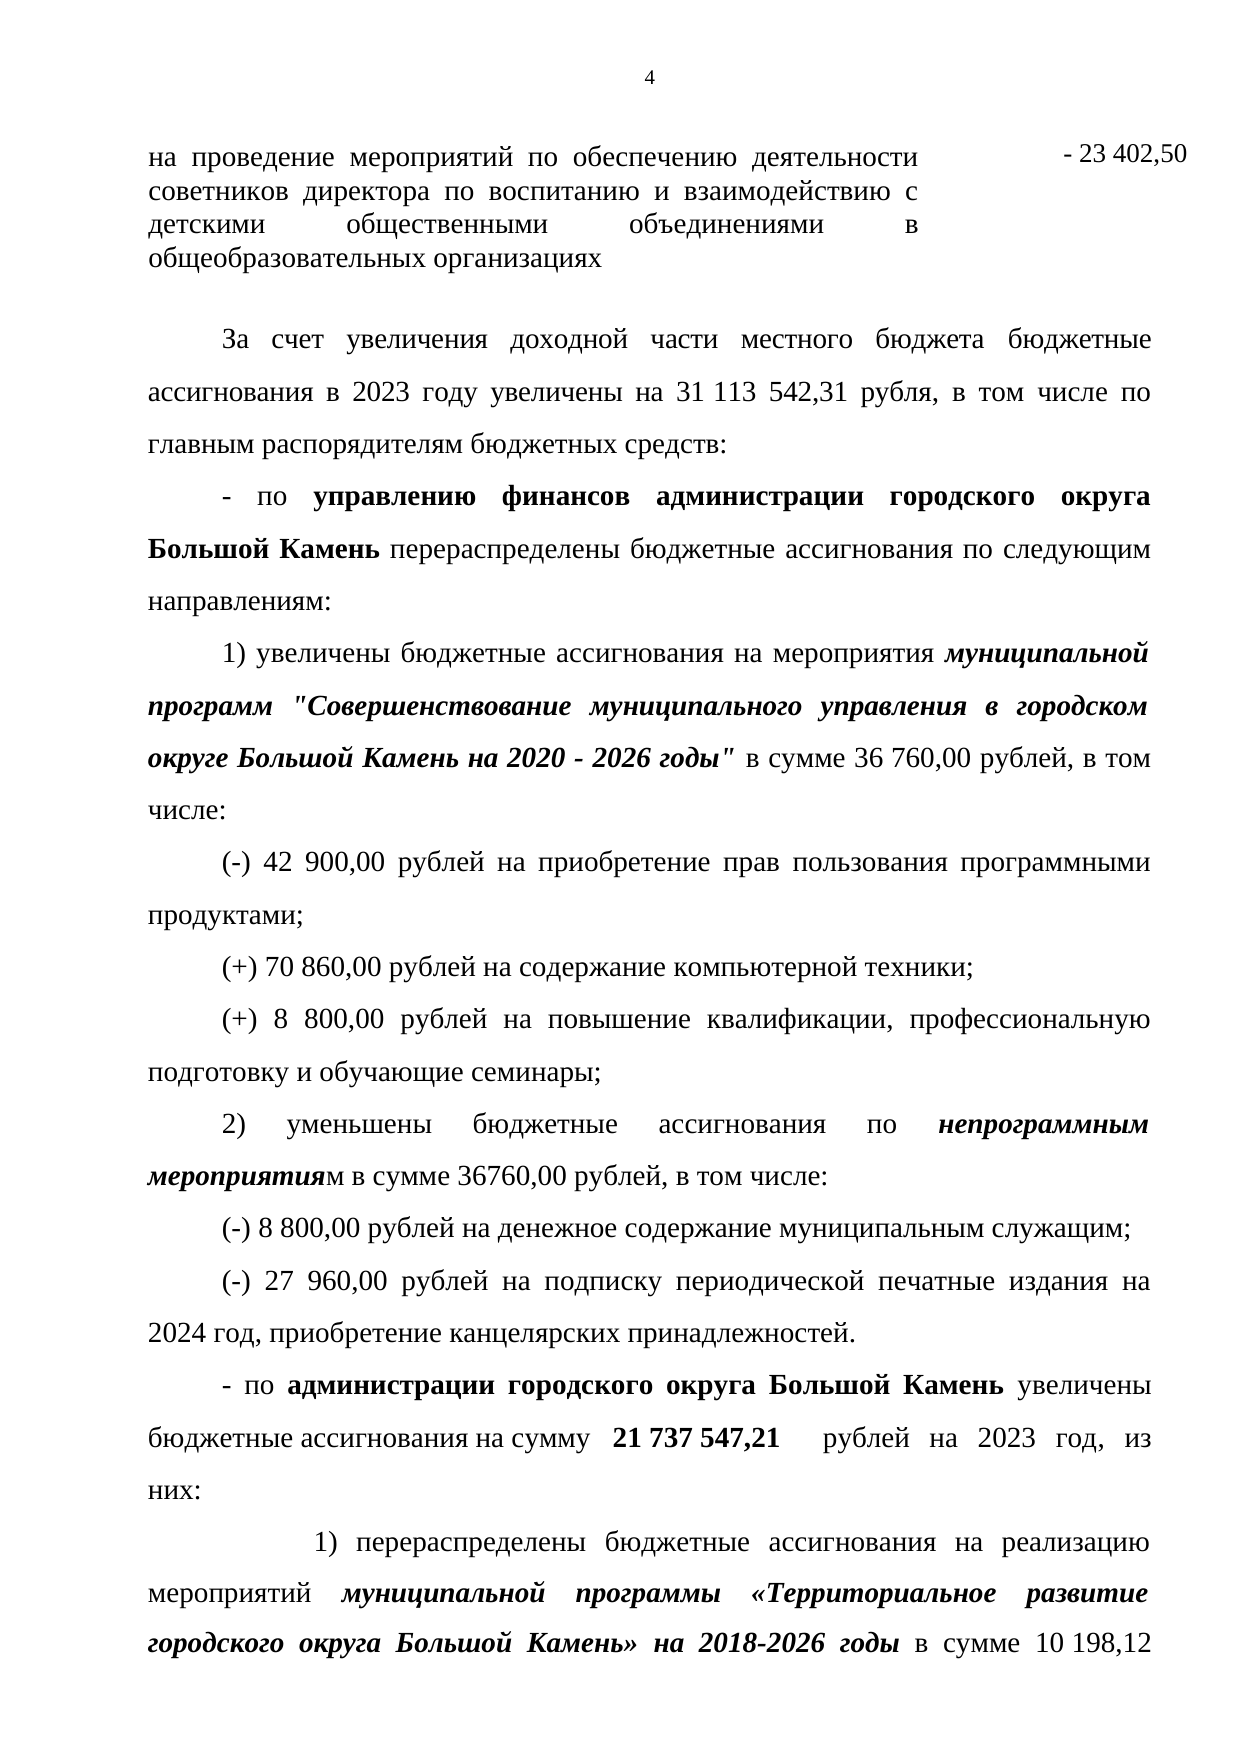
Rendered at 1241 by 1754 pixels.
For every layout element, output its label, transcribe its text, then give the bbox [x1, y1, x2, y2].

text - по администрации городского округа Большой Камень увеличены бюджетные ассигнования на сумму 21 737 547,21 рублей на 2023 год, из них: [148, 1367, 1152, 1506]
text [148, 1524, 1152, 1658]
text (+) 8 800,00 рублей на повышение квалификации, профессиональную подготовку и обучающие семинары; [148, 1001, 1152, 1087]
text За счет увеличения доходной части местного бюджета бюджетные ассигнования в 2023 году увеличены на 31 113 542,31 рубля, в том числе по главным распорядителям бюджетных средств: [148, 322, 1152, 460]
text (+) 70 860,00 рублей на содержание компьютерной техники; [148, 949, 1152, 983]
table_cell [930, 106, 1199, 322]
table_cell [148, 106, 930, 322]
text 2) уменьшены бюджетные ассигнования по непрограммным мероприятиям в сумме 36760,00 рублей, в том числе: [148, 1106, 1152, 1192]
text (-) 27 960,00 рублей на подписку периодической печатные издания на 2024 год, приобретение канцелярских принадлежностей. [148, 1263, 1152, 1349]
text (-) 8 800,00 рублей на денежное содержание муниципальным служащим; [148, 1211, 1152, 1244]
text - по управлению финансов администрации городского округа Большой Камень перераспределены бюджетные ассигнования по следующим направлениям: [148, 478, 1152, 617]
text (-) 42 900,00 рублей на приобретение прав пользования программными продуктами; [148, 844, 1152, 930]
text 1) увеличены бюджетные ассигнования на мероприятия муниципальной программ "Совершенствование муниципального управления в городском округе Большой Камень на 2020 - 2026 годы" в сумме 36 760,00 рублей, в том числе: [148, 635, 1152, 826]
